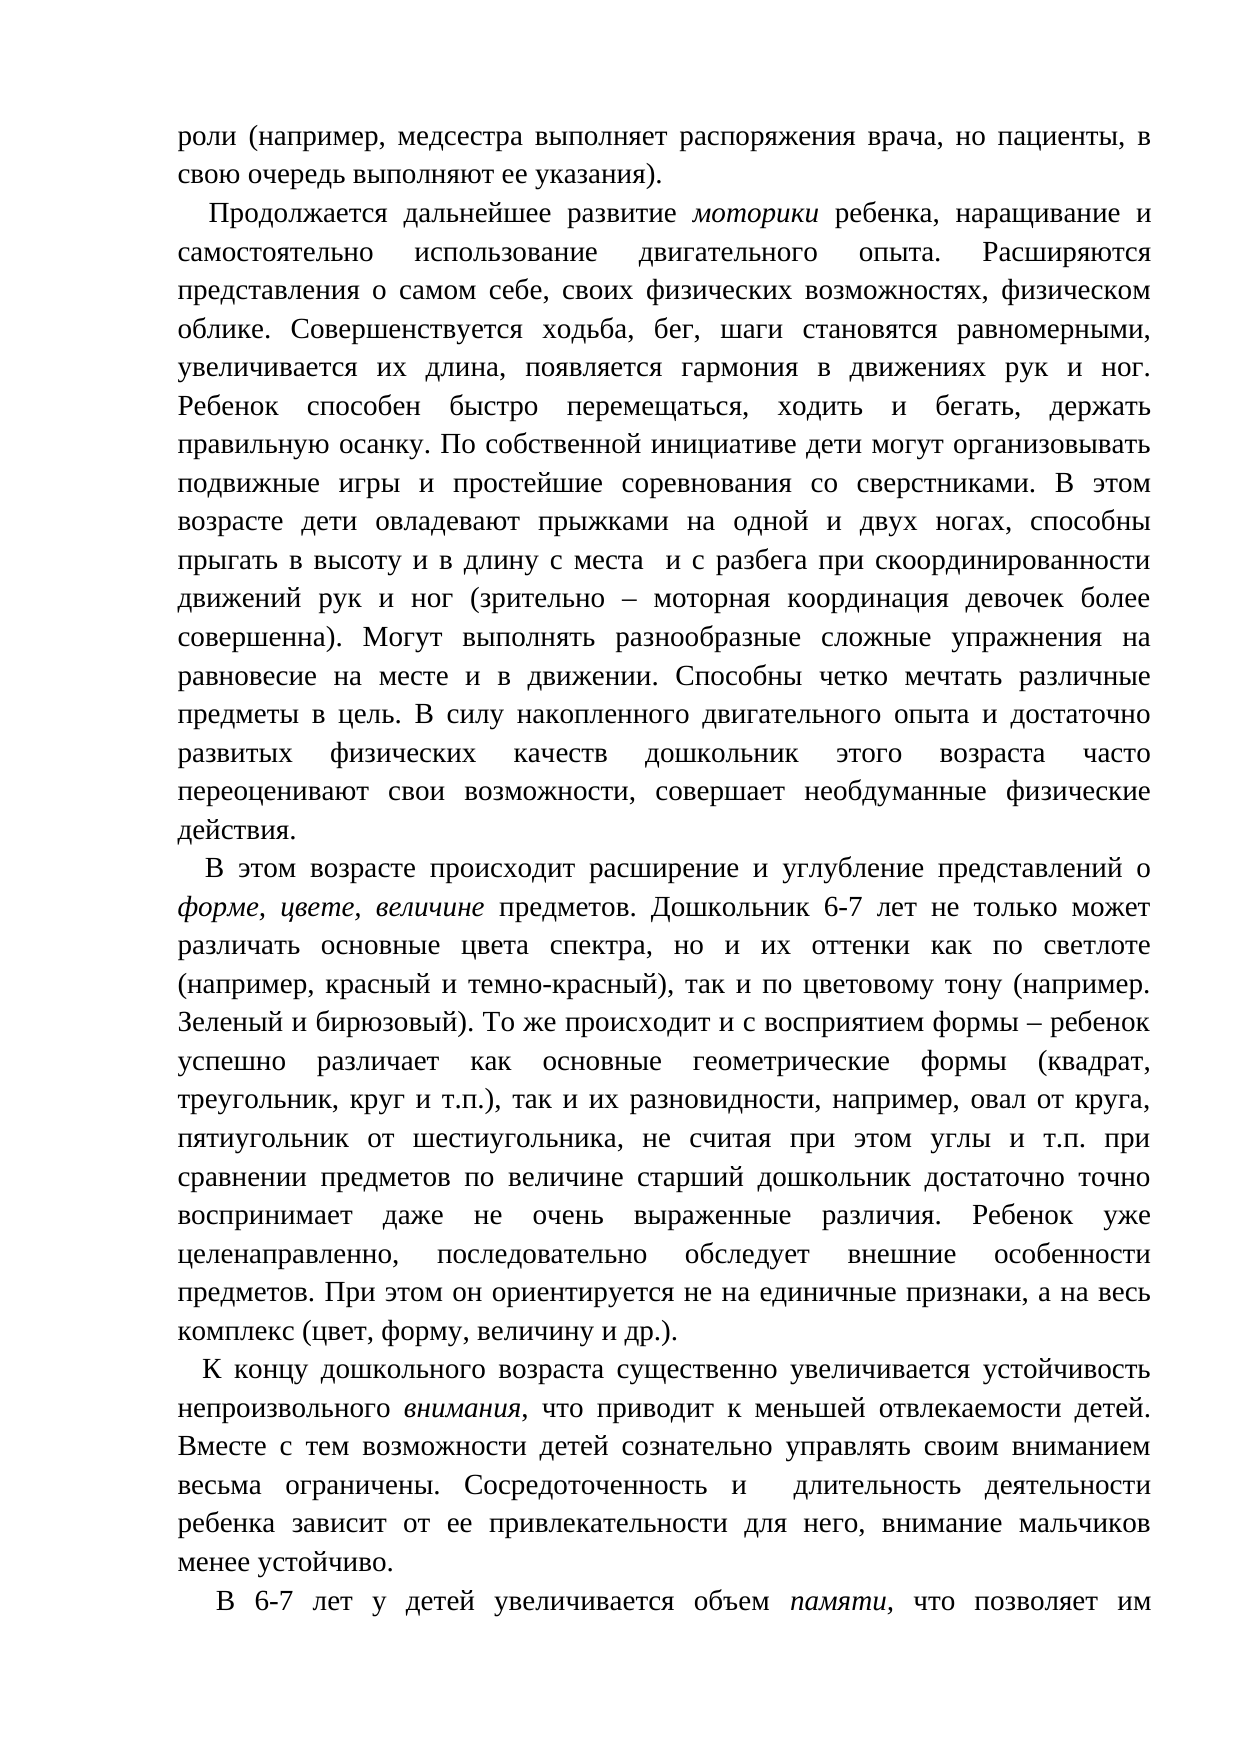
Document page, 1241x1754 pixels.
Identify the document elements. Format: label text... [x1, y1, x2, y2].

text Продолжается дальнейшее развитие моторики ребенка, наращивание и самостоятельно использование двигательного опыта. Расширяются представления о самом себе, своих физических возможностях, физическом облике. Совершенствуется ходьба, бег, шаги становятся равномерными, увеличивается их длина, появляется гармония в движениях рук и ног. Ребенок способен быстро перемещаться, ходить и бегать, держать правильную осанку. По собственной инициативе дети могут организовывать подвижные игры и простейшие соревнования со сверстниками. В этом возрасте дети овладевают прыжками на одной и двух ногах, способны прыгать в высоту и в длину с места и с разбега при скоординированности движений рук и ног (зрительно – моторная координация девочек более совершенна). Могут выполнять разнообразные сложные упражнения на равновесие на месте и в движении. Способны четко мечтать различные предметы в цель. В силу накопленного двигательного опыта и достаточно развитых физических качеств дошкольник этого возраста часто переоценивают свои возможности, совершает необдуманные физические действия. [177, 195, 1152, 845]
text К концу дошкольного возраста существенно увеличивается устойчивость непроизвольного внимания, что приводит к меньшей отвлекаемости детей. Вместе с тем возможности детей сознательно управлять своим вниманием весьма ограничены. Сосредоточенность и длительность деятельности ребенка зависит от ее привлекательности для него, внимание мальчиков менее устойчиво. [177, 1351, 1152, 1578]
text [177, 118, 1152, 190]
text В этом возрасте происходит расширение и углубление представлений о форме, цвете, величине предметов. Дошкольник 6-7 лет не только может различать основные цвета спектра, но и их оттенки как по светлоте (например, красный и темно-красный), так и по цветовому тону (например. Зеленый и бирюзовый). То же происходит и с восприятием формы – ребенок успешно различает как основные геометрические формы (квадрат, треугольник, круг и т.п.), так и их разновидности, например, овал от круга, пятиугольник от шестиугольника, не считая при этом углы и т.п. при сравнении предметов по величине старший дошкольник достаточно точно воспринимает даже не очень выраженные различия. Ребенок уже целенаправленно, последовательно обследует внешние особенности предметов. При этом он ориентируется не на единичные признаки, а на весь комплекс (цвет, форму, величину и др.). [177, 850, 1152, 1346]
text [177, 1583, 1152, 1616]
